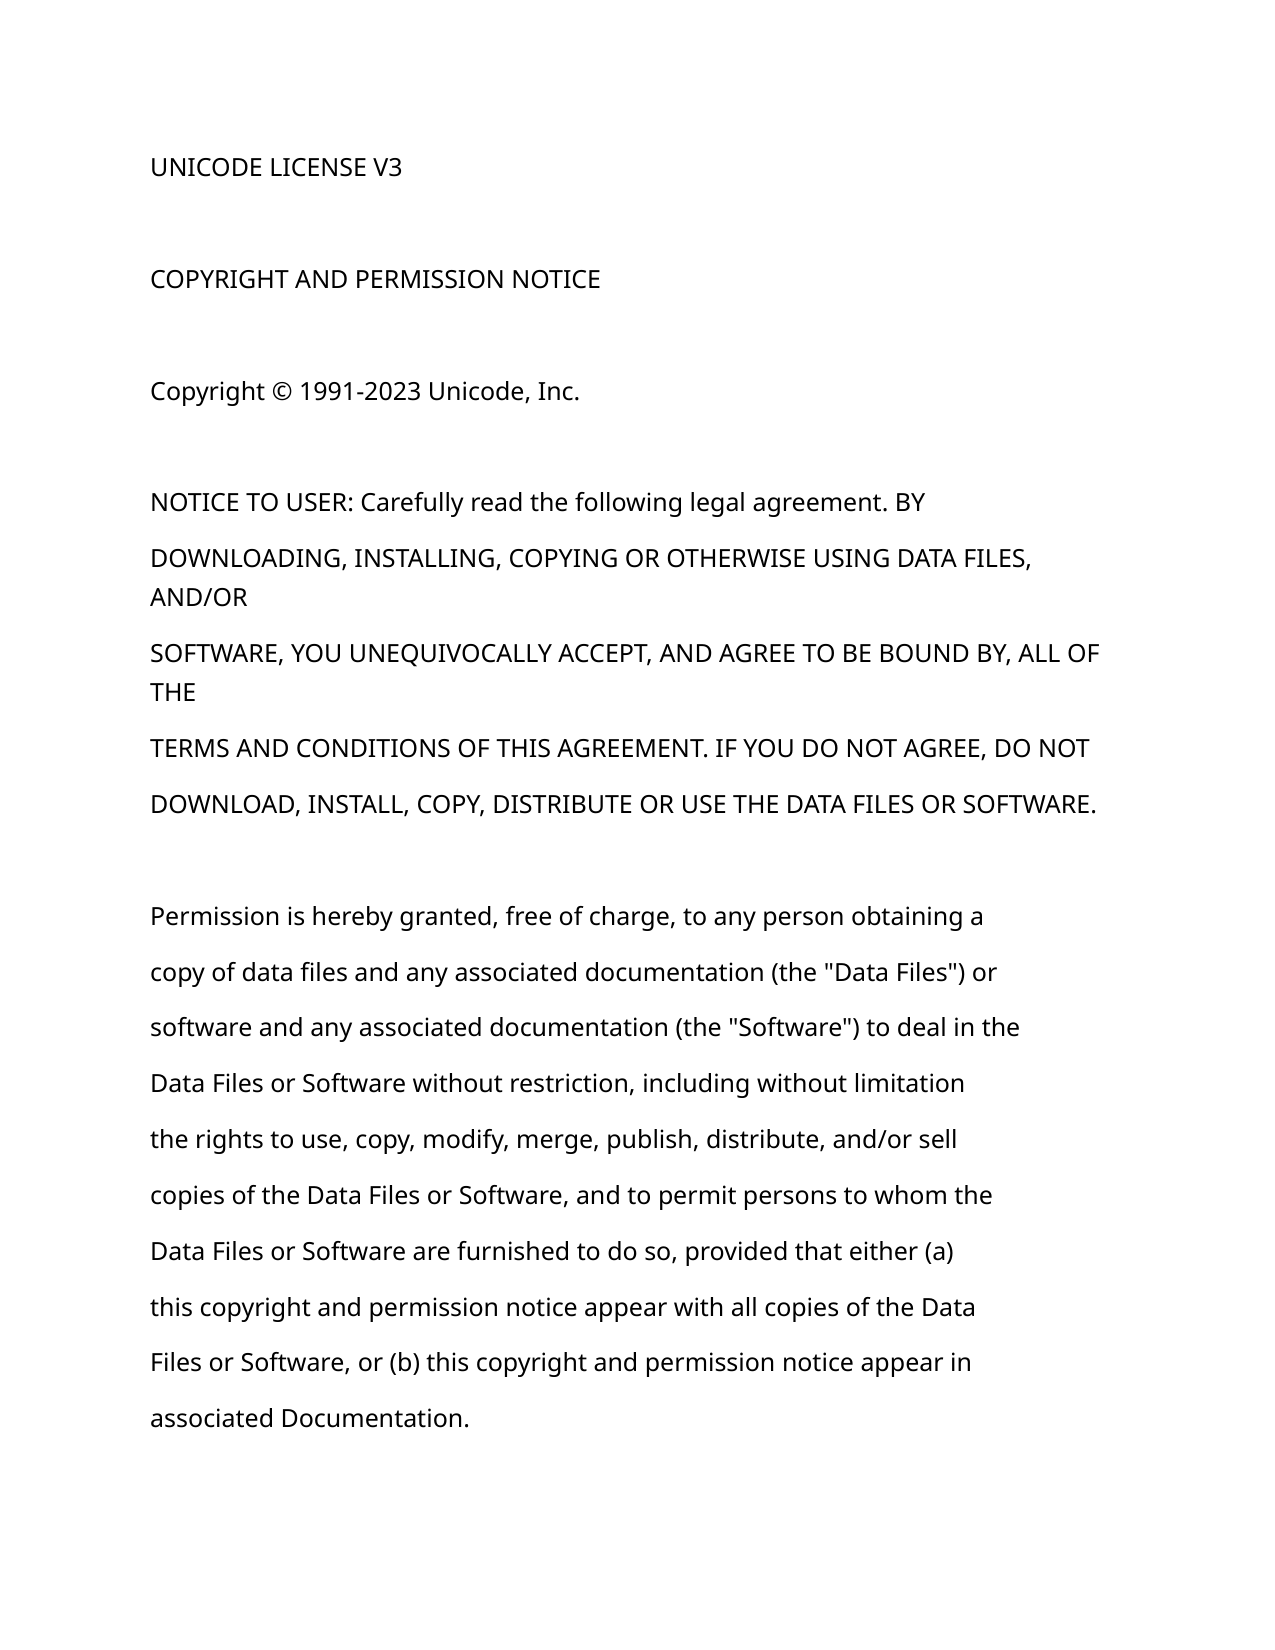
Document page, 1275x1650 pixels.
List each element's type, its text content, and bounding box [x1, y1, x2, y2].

text Copyright © 1991-2023 Unicode, Inc. [150, 373, 1125, 407]
text this copyright and permission notice appear with all copies of the Data [150, 1289, 1125, 1323]
text associated Documentation. [150, 1401, 1125, 1435]
text copy of data files and any associated documentation (the "Data Files") or [150, 954, 1125, 988]
text DOWNLOADING, INSTALLING, COPYING OR OTHERWISE USING DATA FILES, AND/OR [150, 541, 1125, 614]
text the rights to use, copy, modify, merge, publish, distribute, and/or sell [150, 1122, 1125, 1156]
text copies of the Data Files or Software, and to permit persons to whom the [150, 1177, 1125, 1212]
text NOTICE TO USER: Carefully read the following legal agreement. BY [150, 485, 1125, 519]
text SOFTWARE, YOU UNEQUIVOCALLY ACCEPT, AND AGREE TO BE BOUND BY, ALL OF THE [150, 636, 1125, 709]
text Data Files or Software without restriction, including without limitation [150, 1066, 1125, 1100]
text Data Files or Software are furnished to do so, provided that either (a) [150, 1233, 1125, 1267]
text UNICODE LICENSE V3 [150, 150, 1125, 184]
text software and any associated documentation (the "Software") to deal in the [150, 1010, 1125, 1044]
text Permission is hereby granted, free of charge, to any person obtaining a [150, 898, 1125, 932]
text TERMS AND CONDITIONS OF THIS AGREEMENT. IF YOU DO NOT AGREE, DO NOT [150, 731, 1125, 765]
text COPYRIGHT AND PERMISSION NOTICE [150, 262, 1125, 296]
text Files or Software, or (b) this copyright and permission notice appear in [150, 1345, 1125, 1379]
text DOWNLOAD, INSTALL, COPY, DISTRIBUTE OR USE THE DATA FILES OR SOFTWARE. [150, 787, 1125, 821]
